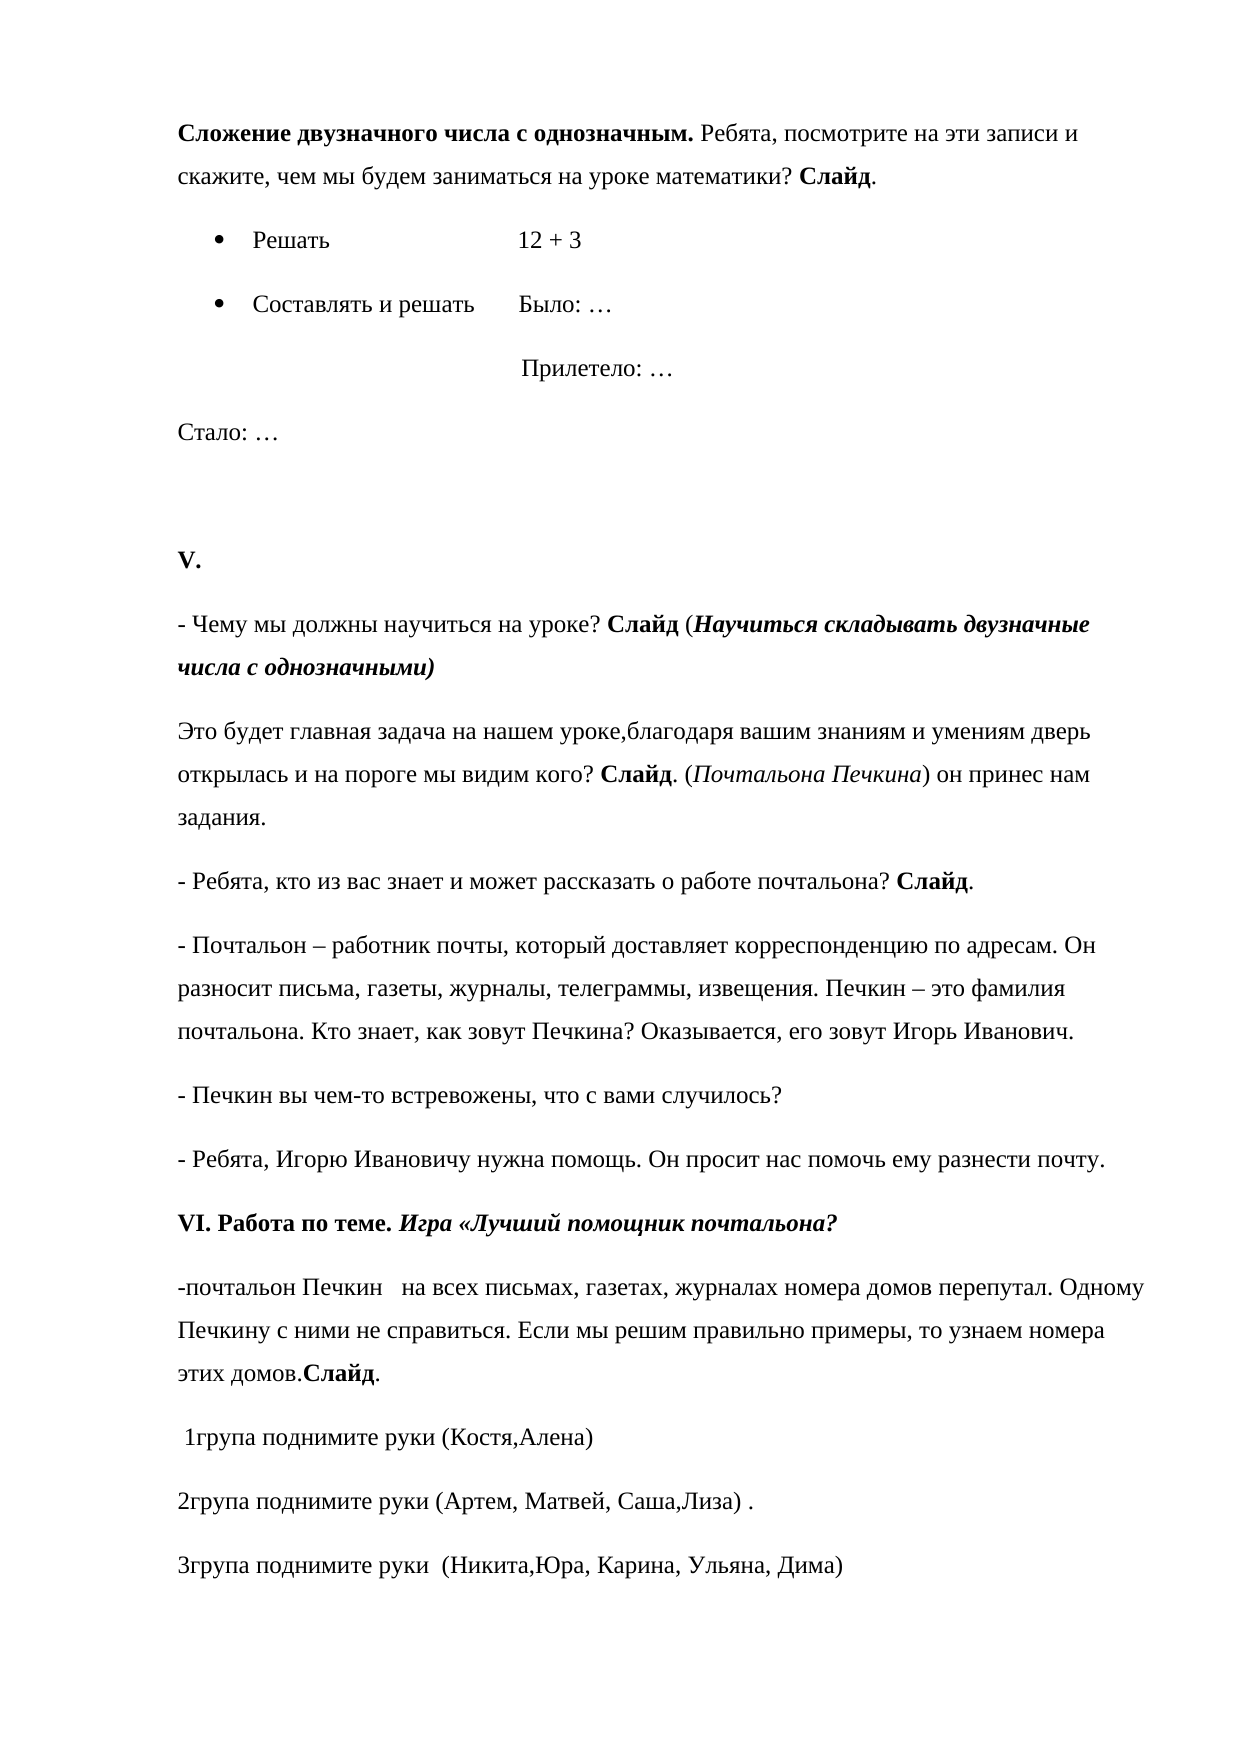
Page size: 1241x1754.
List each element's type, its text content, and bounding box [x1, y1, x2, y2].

text Сложение двузначного числа с однозначным. Ребята, посмотрите на эти записи и скажите, чем мы будем заниматься на уроке математики? Слайд. [177, 118, 1152, 190]
text Прилетело: … [252, 353, 1152, 382]
list Решать 12 + 3 [215, 225, 1152, 254]
text V. [177, 545, 1152, 574]
list Составлять и решать Было: … [215, 289, 1152, 318]
text 2група поднимите руки (Артем, Матвей, Саша,Лиза) . [177, 1486, 1152, 1515]
text - Ребята, Игорю Ивановичу нужна помощь. Он просит нас помочь ему разнести почту. [177, 1144, 1152, 1173]
text - Печкин вы чем-то встревожены, что с вами случилось? [177, 1080, 1152, 1109]
text Стало: … [177, 417, 1152, 446]
text 1група поднимите руки (Костя,Алена) [177, 1422, 1152, 1451]
text VI. Работа по теме. Игра «Лучший помощник почтальона? [177, 1208, 1152, 1237]
text - Чему мы должны научиться на уроке? Слайд (Научиться складывать двузначные числа с однозначными) [177, 609, 1152, 681]
text - Ребята, кто из вас знает и может рассказать о работе почтальона? Слайд. [177, 866, 1152, 895]
text Это будет главная задача на нашем уроке,благодаря вашим знаниям и умениям дверь открылась и на пороге мы видим кого? Слайд. (Почтальона Печкина) он принес нам задания. [177, 716, 1152, 831]
text - Почтальон – работник почты, который доставляет корреспонденцию по адресам. Он разносит письма, газеты, журналы, телеграммы, извещения. Печкин – это фамилия почтальона. Кто знает, как зовут Печкина? Оказывается, его зовут Игорь Иванович. [177, 930, 1152, 1045]
text 3група поднимите руки (Никита,Юра, Карина, Ульяна, Дима) [177, 1550, 1152, 1579]
text -почтальон Печкин на всех письмах, газетах, журналах номера домов перепутал. Одному Печкину с ними не справиться. Если мы решим правильно примеры, то узнаем номера этих домов.Слайд. [177, 1272, 1152, 1387]
